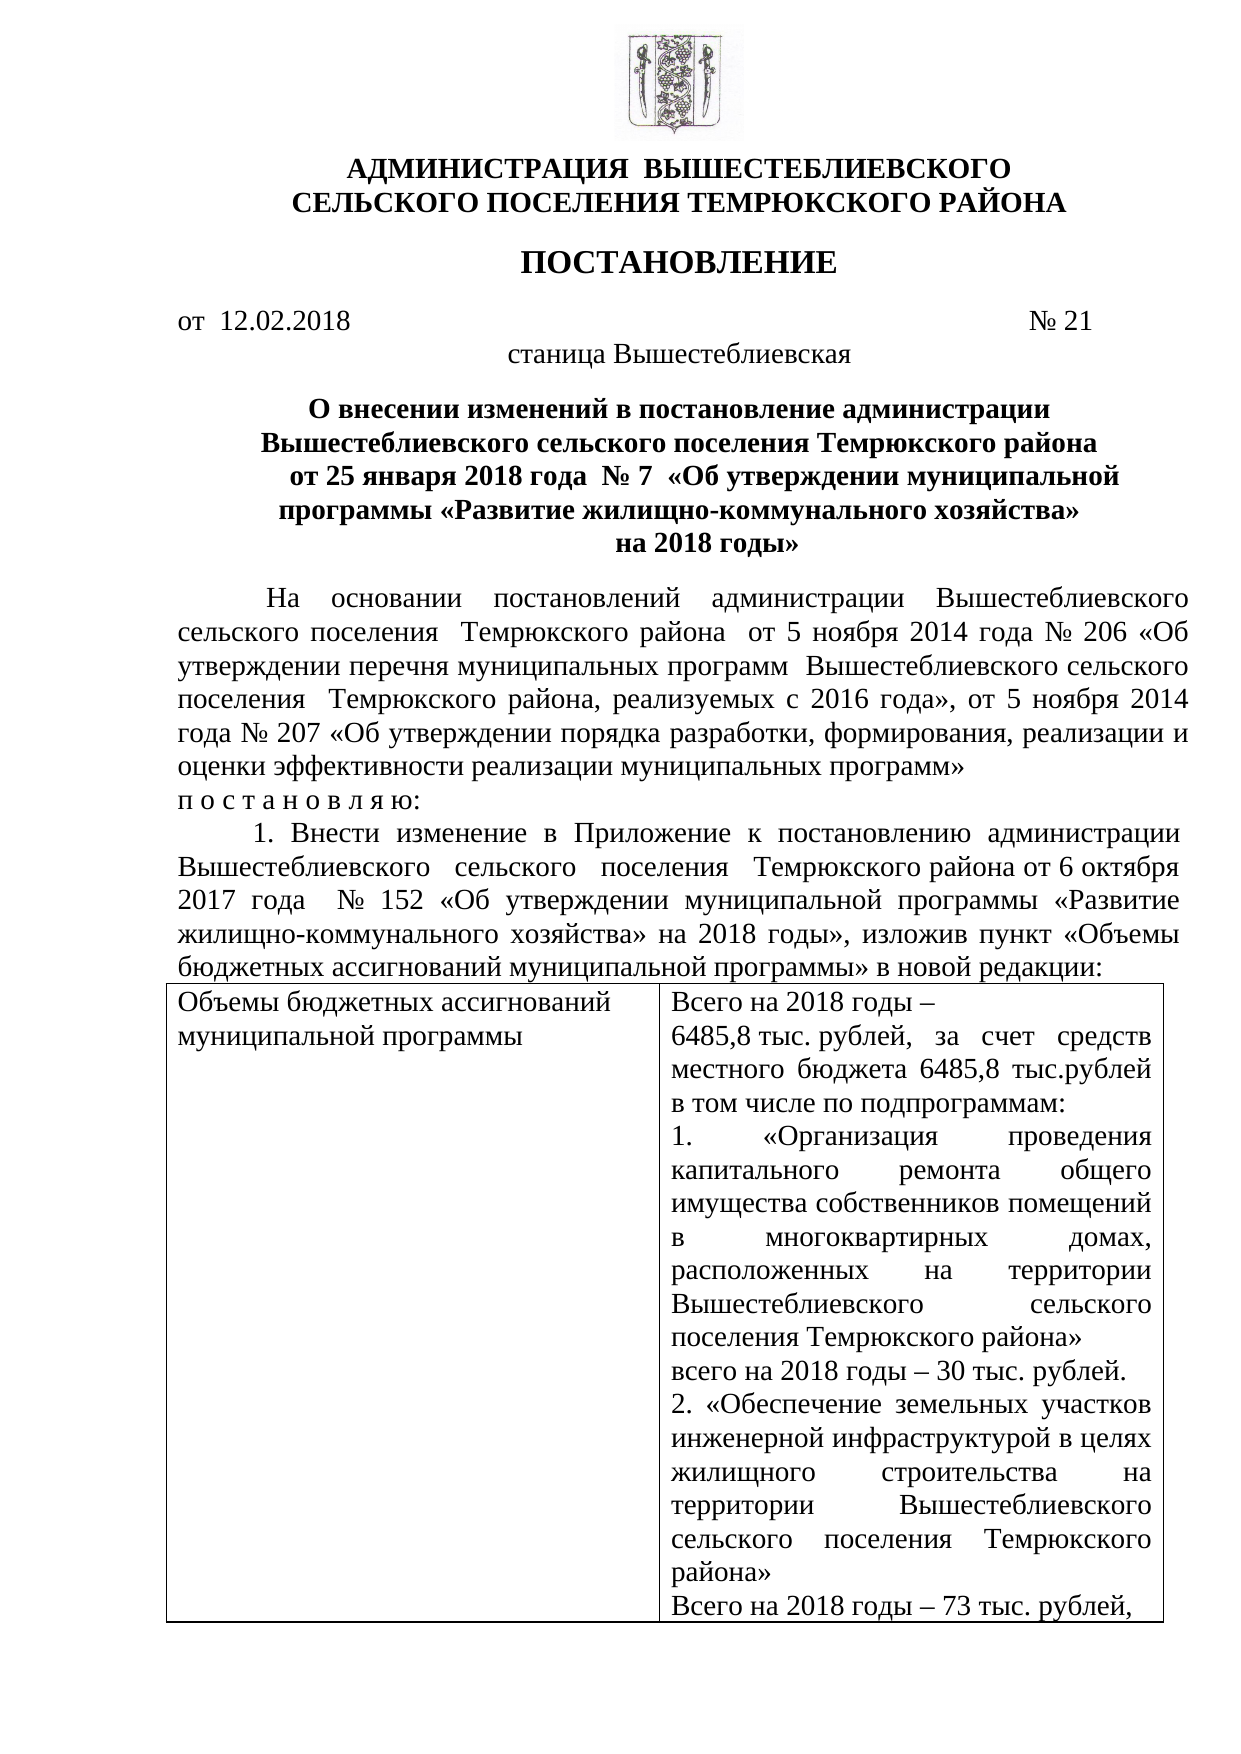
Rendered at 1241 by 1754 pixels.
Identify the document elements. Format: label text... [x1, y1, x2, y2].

text На основании постановлений администрации Вышестеблиевского сельского поселения Темрюкского района от 5 ноября 2014 года № 206 «Об утверждении перечня муниципальных программ Вышестеблиевского сельского поселения Темрюкского района, реализуемых с 2016 года», от 5 ноября 2014 года № 207 «Об утверждении порядка разработки, формирования, реализации и оценки эффективности реализации муниципальных программ» [177, 581, 1189, 782]
text от 25 января 2018 года № 7 «Об утверждении муниципальной программы «Развитие жилищно-коммунального хозяйства» [177, 458, 1181, 526]
text п о с т а н о в л я ю: [177, 782, 1189, 815]
text станица Вышестеблиевская [177, 336, 1181, 370]
text СЕЛЬСКОГО ПОСЕЛЕНИЯ ТЕМРЮКСКОГО РАЙОНА [177, 185, 1181, 219]
text на 2018 годы» [177, 526, 1181, 559]
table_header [660, 984, 1163, 1621]
text 1. Внести изменение в Приложение к постановлению администрации Вышестеблиевского сельского поселения Темрюкского района от 6 октября 2017 года № 152 «Об утверждении муниципальной программы «Развитие жилищно-коммунального хозяйства» на 2018 годы», изложив пункт «Объемы бюджетных ассигнований муниципальной программы» в новой редакции: [177, 815, 1181, 983]
text от 12.02.2018 № 21 [177, 303, 1181, 336]
text АДМИНИСТРАЦИЯ ВЫШЕСТЕБЛИЕВСКОГО [177, 152, 1181, 185]
text О внесении изменений в постановление администрации Вышестеблиевского сельского поселения Темрюкского района [177, 391, 1181, 458]
text ПОСТАНОВЛЕНИЕ [177, 243, 1181, 281]
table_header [167, 984, 659, 1621]
picture [614, 24, 744, 141]
